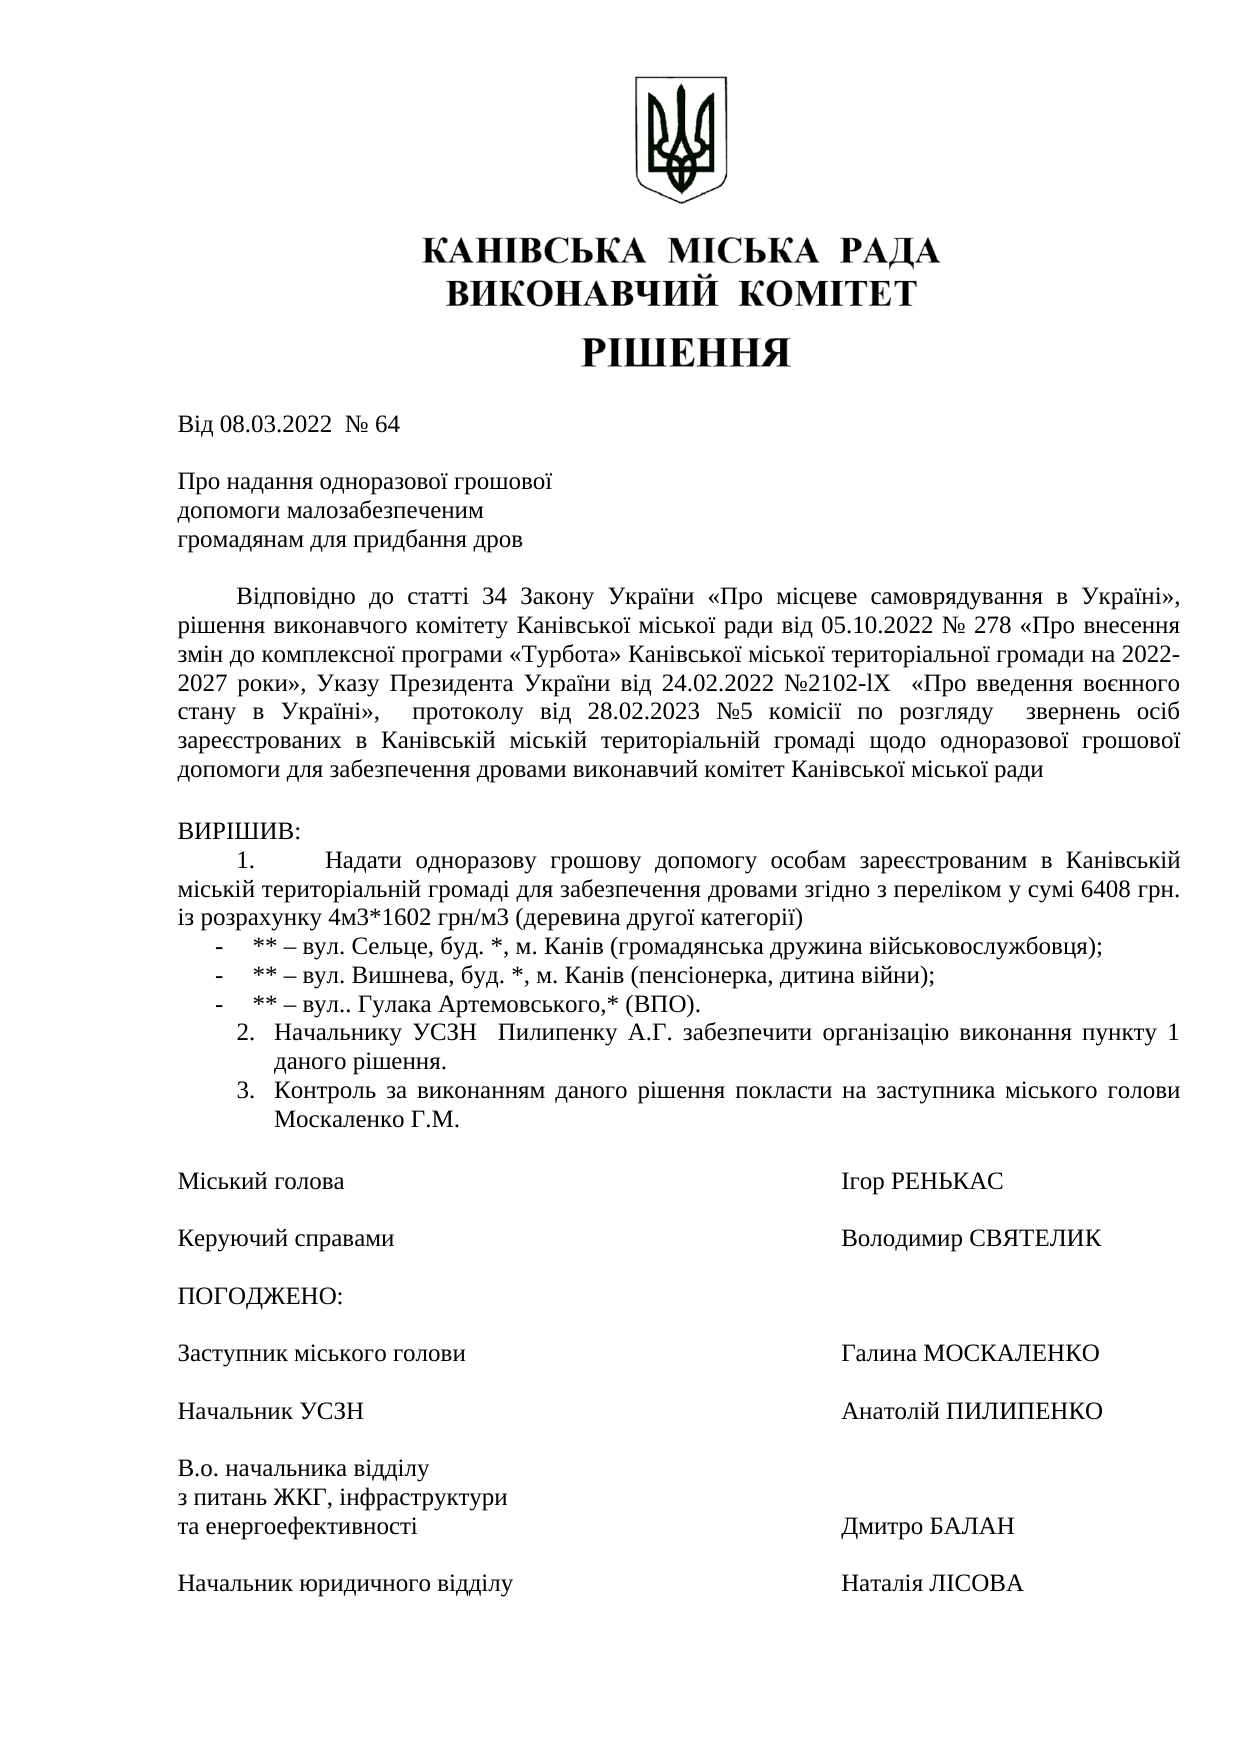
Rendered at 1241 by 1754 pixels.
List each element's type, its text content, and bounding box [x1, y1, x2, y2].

list ** – вул. Сельце, буд. *, м. Канів (громадянська дружина військовослужбовця); [215, 931, 1181, 960]
text Міський голова Ігор РЕНЬКАС [177, 1166, 1181, 1195]
list ** – вул.. Гулака Артемовського,* (ВПО). [215, 989, 1181, 1017]
text з питань ЖКГ, інфраструктури [177, 1482, 1181, 1511]
text Від 08.03.2022 № 64 [177, 409, 1181, 438]
text Відповідно до статті 34 Закону України «Про місцеве самоврядування в Україні», рішення виконавчого комітету Канівської міської ради від 05.10.2022 № 278 «Про внесення змін до комплексної програми «Турбота» Канівської міської територіальної громади на 2022-2027 роки», Указу Президента України від 24.02.2022 №2102-lX «Про введення воєнного стану в Україні», протоколу від 28.02.2023 №5 комісії по розгляду звернень осіб зареєстрованих в Канівській міській територіальній громаді щодо одноразової грошової допомоги для забезпечення дровами виконавчий комітет Канівської міської ради [177, 581, 1181, 783]
text допомоги малозабезпеченим [177, 495, 1181, 524]
text Заступник міського голови Галина МОСКАЛЕНКО [177, 1338, 1181, 1367]
text ПОГОДЖЕНО: [177, 1281, 1181, 1310]
text Начальник юридичного відділу Наталія ЛІСОВА [177, 1568, 1181, 1597]
text Начальник УСЗН Анатолій ПИЛИПЕНКО [177, 1396, 1181, 1425]
list ** – вул. Вишнева, буд. *, м. Канів (пенсіонерка, дитина війни); [215, 960, 1181, 989]
list Надати одноразову грошову допомогу особам зареєстрованим в Канівській міській територіальній громаді для забезпечення дровами згідно з переліком у сумі 6408 грн. із розрахунку 4м3*1602 грн/м3 (деревина другої категорії) [177, 845, 1181, 931]
text Керуючий справами Володимир СВЯТЕЛИК [177, 1223, 1181, 1252]
text Про надання одноразової грошової [177, 466, 1181, 495]
text громадянам для придбання дров [177, 524, 1181, 553]
text та енергоефективності Дмитро БАЛАН [177, 1511, 1181, 1540]
list Контроль за виконанням даного рішення покласти на заступника міського голови Москаленко Г.М. [236, 1075, 1181, 1132]
picture [408, 73, 950, 376]
list Начальнику УСЗН Пилипенку А.Г. забезпечити організацію виконання пункту 1 даного рішення. [236, 1017, 1181, 1075]
text ВИРІШИВ: [177, 816, 1181, 845]
text В.о. начальника відділу [177, 1453, 1181, 1482]
